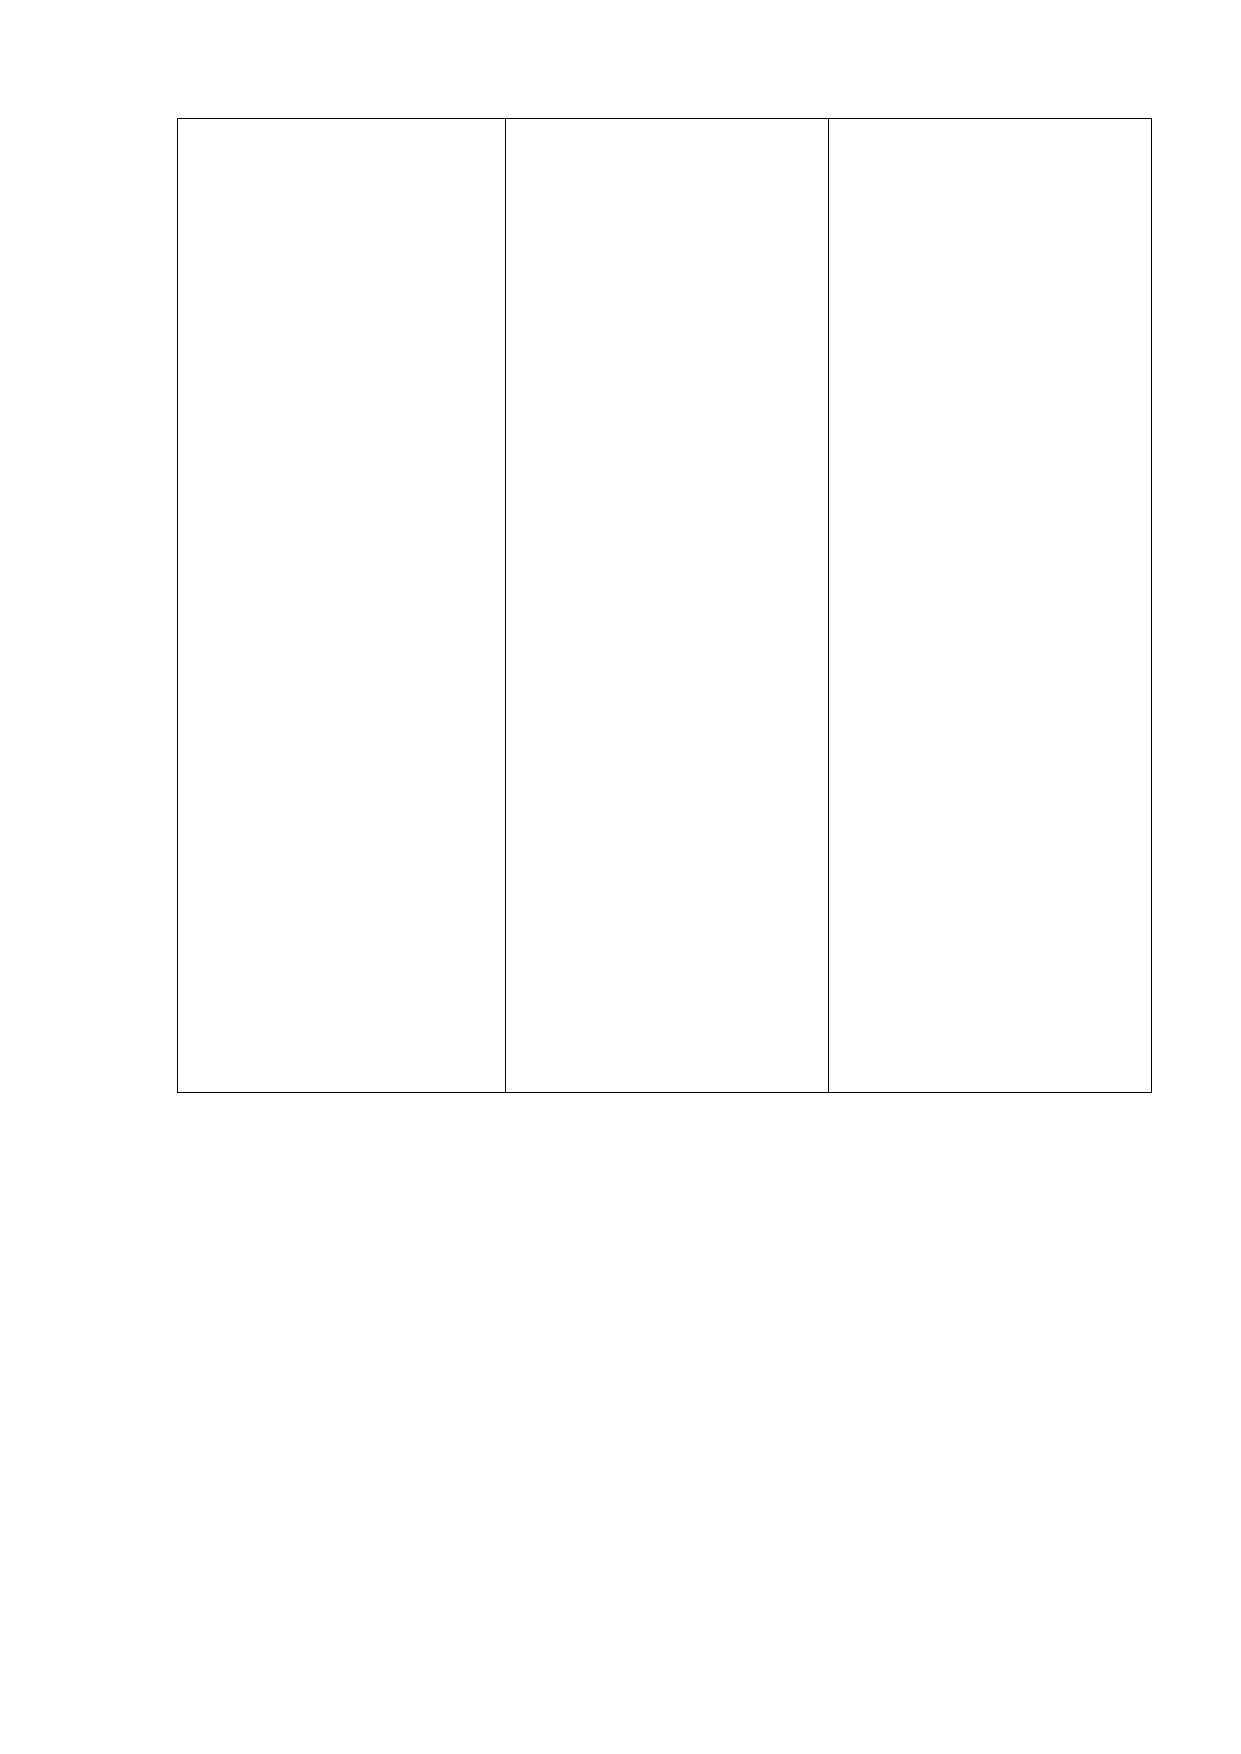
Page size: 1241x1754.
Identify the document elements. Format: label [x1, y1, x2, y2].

table_cell [178, 119, 505, 1092]
table_cell [829, 119, 1151, 1092]
table_cell [506, 119, 828, 1092]
